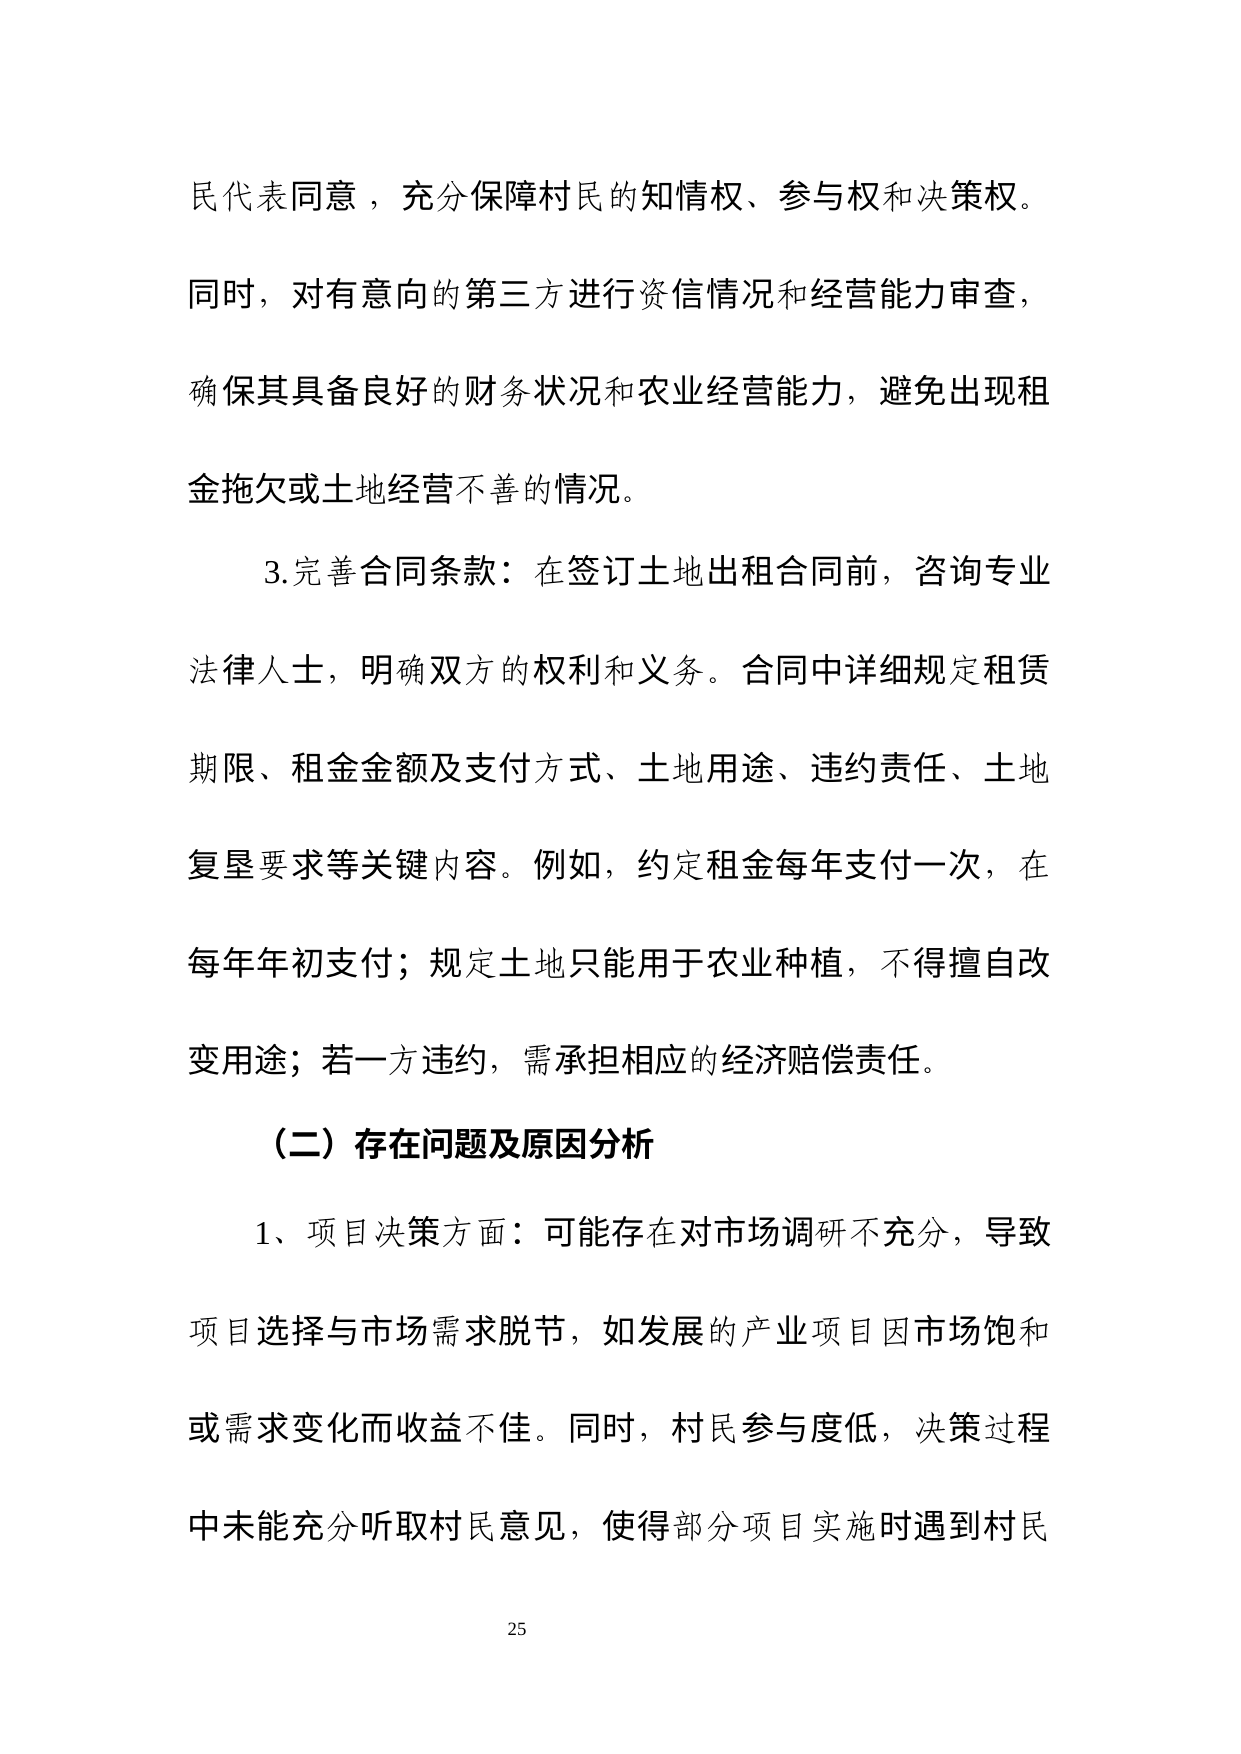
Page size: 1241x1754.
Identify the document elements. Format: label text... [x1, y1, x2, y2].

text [187, 162, 1053, 519]
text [187, 1199, 1053, 1556]
subtitle （二）存在问题及原因分析 [187, 1110, 1053, 1175]
text 3.完善合同条款：在签订土地出租合同前，咨询专业法律人士，明确双方的权利和义务。合同中详细规定租赁期限、租金金额及支付方式、土地用途、违约责任、土地复垦要求等关键内容。例如，约定租金每年支付一次，在每年年初支付；规定土地只能用于农业种植，不得擅自改变用途；若一方违约，需承担相应的经济赔偿责任。 [187, 538, 1053, 1091]
